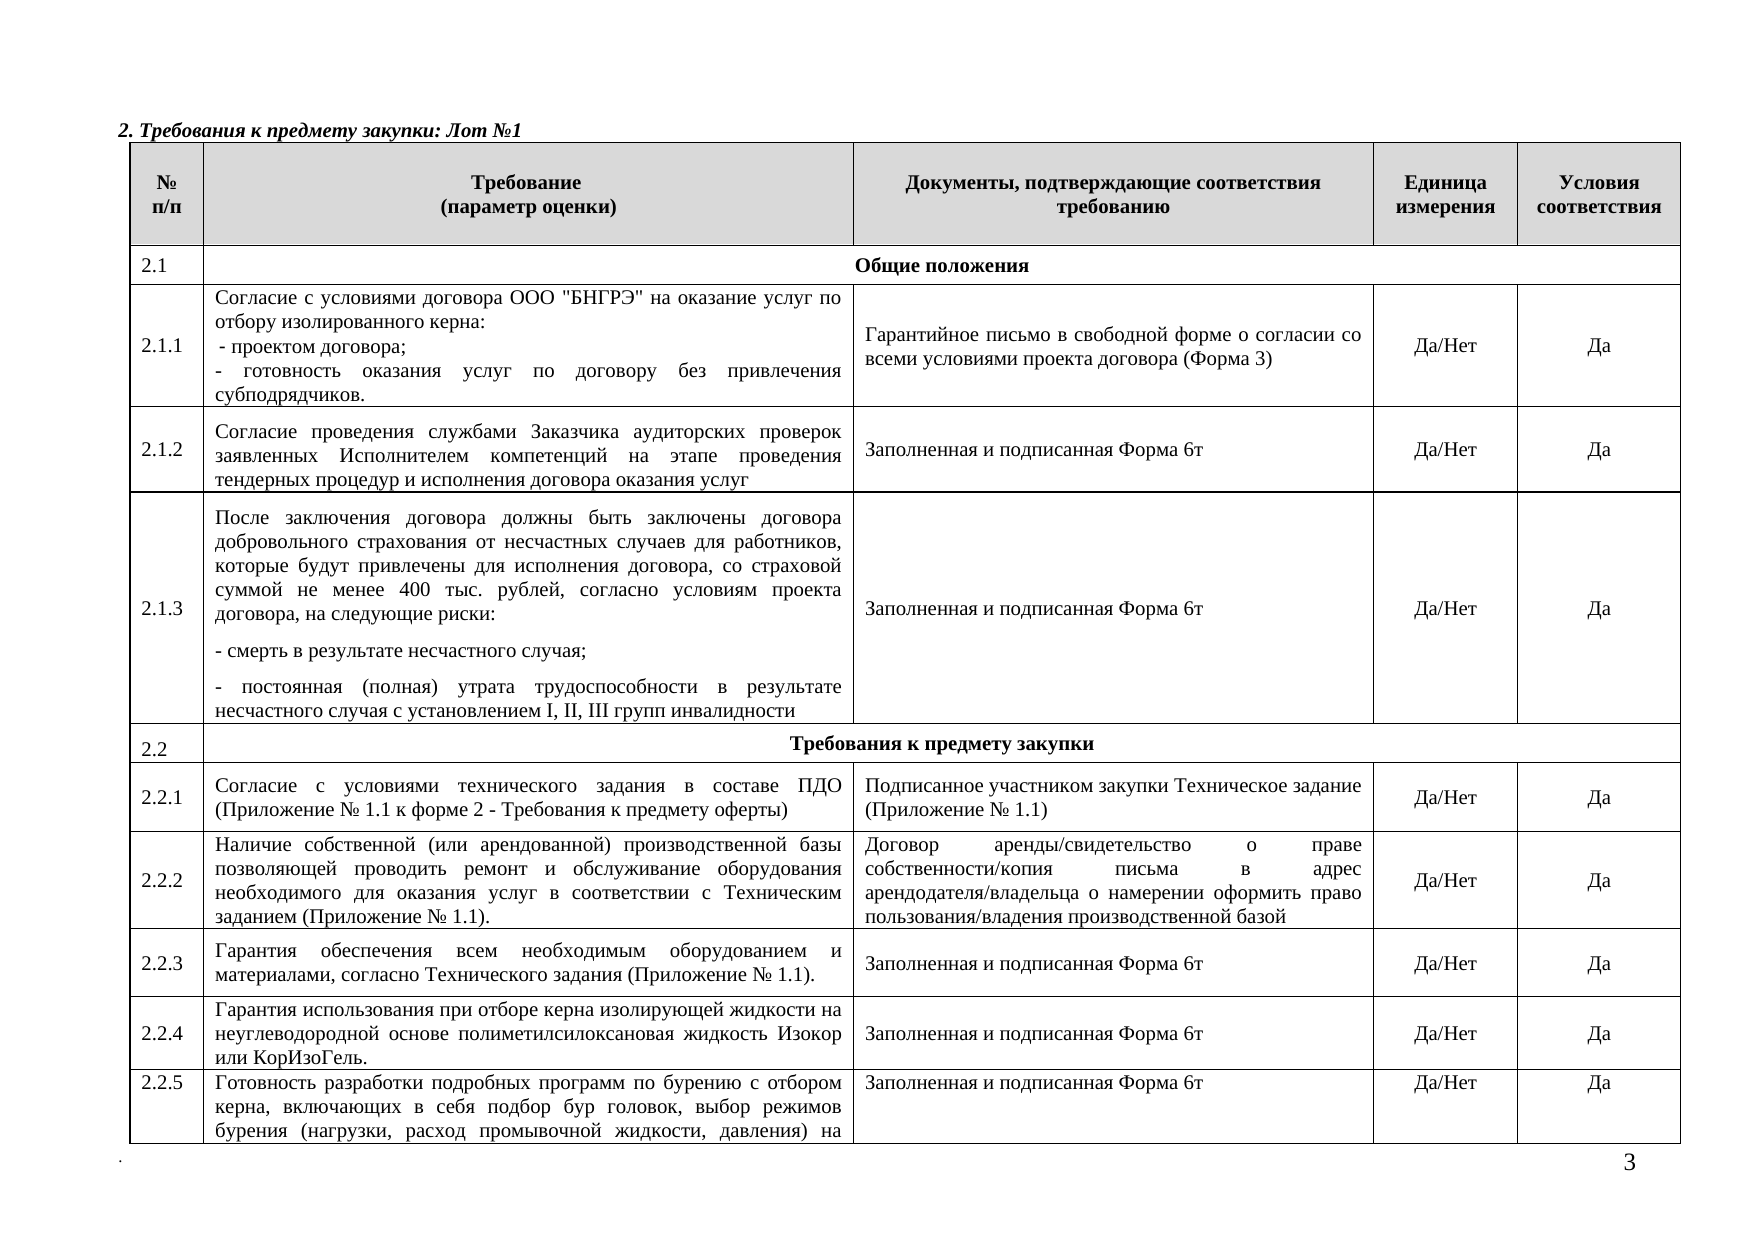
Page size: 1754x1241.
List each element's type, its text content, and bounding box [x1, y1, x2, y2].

table_cell Да [1518, 832, 1680, 928]
table_cell 2.2.3 [131, 929, 203, 996]
table_cell 2.2 [131, 724, 203, 762]
table_cell Да/Нет [1374, 1070, 1517, 1142]
table_cell Да [1518, 407, 1680, 491]
table_cell Да [1518, 1070, 1680, 1142]
table_cell Наличие собственной (или арендованной) производственной базы позволяющей проводить ремонт и обслуживание оборудования необходимого для оказания услуг в соответствии с Техническим заданием (Приложение № 1.1). [204, 832, 853, 928]
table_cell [204, 1070, 853, 1142]
table_cell Да/Нет [1374, 832, 1517, 928]
table_cell Согласие проведения службами Заказчика аудиторских проверок заявленных Исполнителем компетенций на этапе проведения тендерных процедур и исполнения договора оказания услуг [204, 407, 853, 491]
table_cell Да [1518, 763, 1680, 831]
table_cell 2.2.2 [131, 832, 203, 928]
table_cell Гарантия обеспечения всем необходимым оборудованием и материалами, согласно Технического задания (Приложение № 1.1). [204, 929, 853, 996]
table_cell Да/Нет [1374, 997, 1517, 1069]
table_cell Да [1518, 997, 1680, 1069]
text 2. Требования к предмету закупки: Лот №1 [118, 118, 1636, 142]
table_cell 2.1.1 [131, 285, 203, 406]
table_header Документы, подтверждающие соответствия требованию [854, 143, 1373, 244]
table_cell Заполненная и подписанная Форма 6т [854, 407, 1373, 491]
table_header Единица измерения [1374, 143, 1517, 244]
table_cell Общие положения [204, 246, 1680, 284]
table_cell Гарантия использования при отборе керна изолирующей жидкости на неуглеводородной основе полиметилсилоксановая жидкость Изокор или КорИзоГель. [204, 997, 853, 1069]
table_header Требование (параметр оценки) [204, 143, 853, 244]
table_cell Да/Нет [1374, 407, 1517, 491]
table_cell После заключения договора должны быть заключены договора добровольного страхования от несчастных случаев для работников, которые будут привлечены для исполнения договора, со страховой суммой не менее 400 тыс. рублей, согласно условиям проекта договора, на следующие риски: - смерть в результате несчастного случая; - постоянная (полная) утрата трудоспособности в результате несчастного случая с установлением I, II, III групп инвалидности [204, 493, 853, 722]
table_cell Да/Нет [1374, 285, 1517, 406]
table_cell 2.2.4 [131, 997, 203, 1069]
table_cell Требования к предмету закупки [204, 724, 1680, 762]
table_cell 2.1 [131, 246, 203, 284]
table_cell Подписанное участником закупки Техническое задание (Приложение № 1.1) [854, 763, 1373, 831]
table_cell Заполненная и подписанная Форма 6т [854, 929, 1373, 996]
table_cell Заполненная и подписанная Форма 6т [854, 997, 1373, 1069]
table_cell Согласие с условиями технического задания в составе ПДО (Приложение № 1.1 к форме 2 - Требования к предмету оферты) [204, 763, 853, 831]
table_cell Да/Нет [1374, 493, 1517, 722]
table_cell 2.2.1 [131, 763, 203, 831]
table_cell 2.2.5 [131, 1070, 203, 1142]
table_cell Да/Нет [1374, 929, 1517, 996]
table_cell Да/Нет [1374, 763, 1517, 831]
table_cell Заполненная и подписанная Форма 6т [854, 493, 1373, 722]
table_header Условия соответствия [1518, 143, 1680, 244]
table_cell Гарантийное письмо в свободной форме о согласии со всеми условиями проекта договора (Форма 3) [854, 285, 1373, 406]
table_cell Да [1518, 285, 1680, 406]
table_cell 2.1.2 [131, 407, 203, 491]
table_cell Да [1518, 929, 1680, 996]
table_cell Заполненная и подписанная Форма 6т [854, 1070, 1373, 1142]
table_cell Да [1518, 493, 1680, 722]
table_header № п/п [131, 143, 203, 244]
table_cell Договор аренды/свидетельство о праве собственности/копия письма в адрес арендодателя/владельца о намерении оформить право пользования/владения производственной базой [854, 832, 1373, 928]
table_cell 2.1.3 [131, 493, 203, 722]
table_cell Согласие с условиями договора ООО "БНГРЭ" на оказание услуг по отбору изолированного керна: - проектом договора; - готовность оказания услуг по договору без привлечения субподрядчиков. [204, 285, 853, 406]
